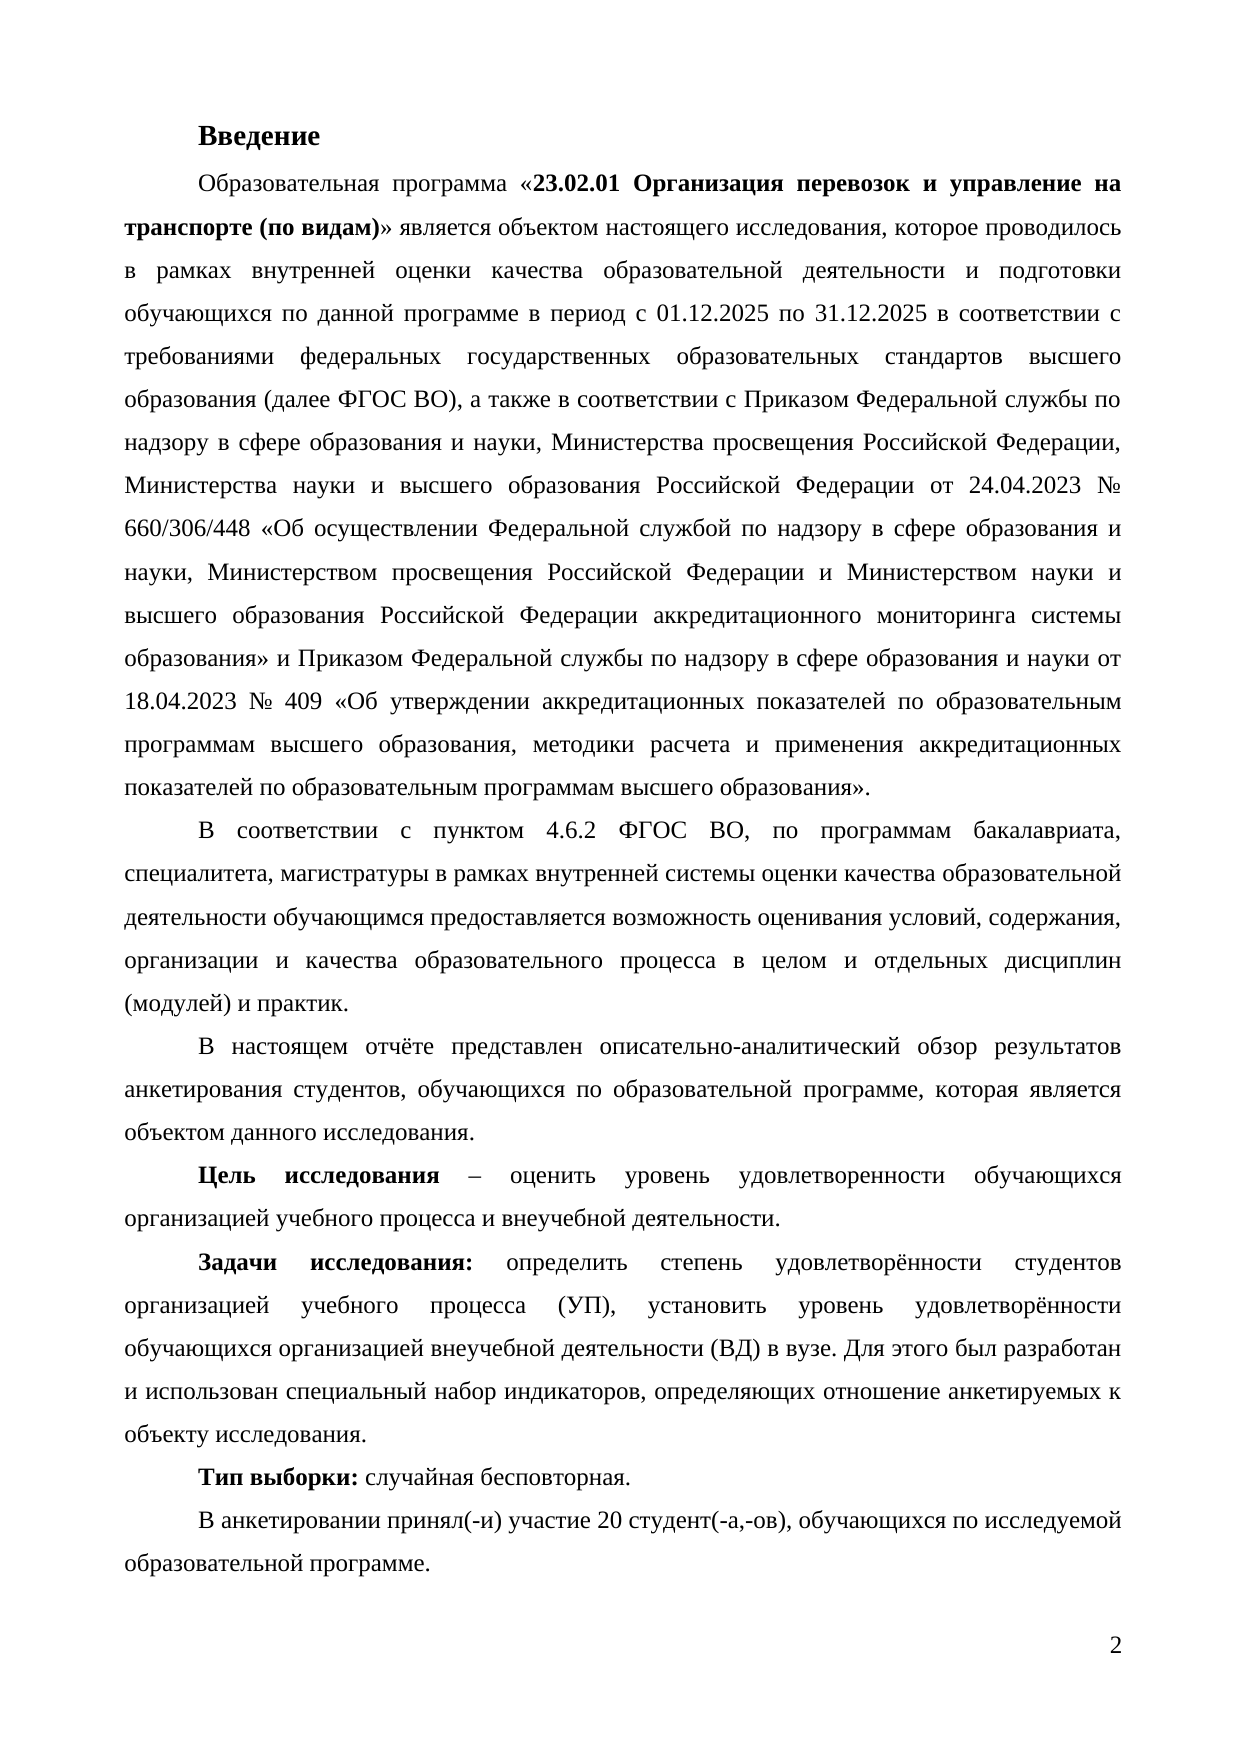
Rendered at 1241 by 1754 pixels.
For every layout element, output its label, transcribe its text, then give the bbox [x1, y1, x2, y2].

text Цель исследования – оценить уровень удовлетворенности обучающихся организацией учебного процесса и внеучебной деятельности. [124, 1160, 1122, 1232]
text Введение [124, 118, 1122, 152]
text В анкетировании принял(-и) участие 20 студент(-а,-ов), обучающихся по исследуемой образовательной программе. [124, 1505, 1122, 1577]
text Задачи исследования: определить степень удовлетворённости студентов организацией учебного процесса (УП), установить уровень удовлетворённости обучающихся организацией внеучебной деятельности (ВД) в вузе. Для этого был разработан и использован специальный набор индикаторов, определяющих отношение анкетируемых к объекту исследования. [124, 1247, 1122, 1448]
text Тип выборки: случайная бесповторная. [124, 1462, 1122, 1491]
text В настоящем отчёте представлен описательно-аналитический обзор результатов анкетирования студентов, обучающихся по образовательной программе, которая является объектом данного исследования. [124, 1031, 1122, 1146]
text Образовательная программа «23.02.01 Организация перевозок и управление на транспорте (по видам)» является объектом настоящего исследования, которое проводилось в рамках внутренней оценки качества образовательной деятельности и подготовки обучающихся по данной программе в период с 01.12.2025 по 31.12.2025 в соответствии с требованиями федеральных государственных образовательных стандартов высшего образования (далее ФГОС ВО), а также в соответствии с Приказом Федеральной службы по надзору в сфере образования и науки, Министерства просвещения Российской Федерации, Министерства науки и высшего образования Российской Федерации от 24.04.2023 № 660/306/448 «Об осуществлении Федеральной службой по надзору в сфере образования и науки, Министерством просвещения Российской Федерации и Министерством науки и высшего образования Российской Федерации аккредитационного мониторинга системы образования» и Приказом Федеральной службы по надзору в сфере образования и науки от 18.04.2023 № 409 «Об утверждении аккредитационных показателей по образовательным программам высшего образования, методики расчета и применения аккредитационных показателей по образовательным программам высшего образования». [124, 168, 1122, 801]
text В соответствии с пунктом 4.6.2 ФГОС ВО, по программам бакалавриата, специалитета, магистратуры в рамках внутренней системы оценки качества образовательной деятельности обучающимся предоставляется возможность оценивания условий, содержания, организации и качества образовательного процесса в целом и отдельных дисциплин (модулей) и практик. [124, 815, 1122, 1017]
